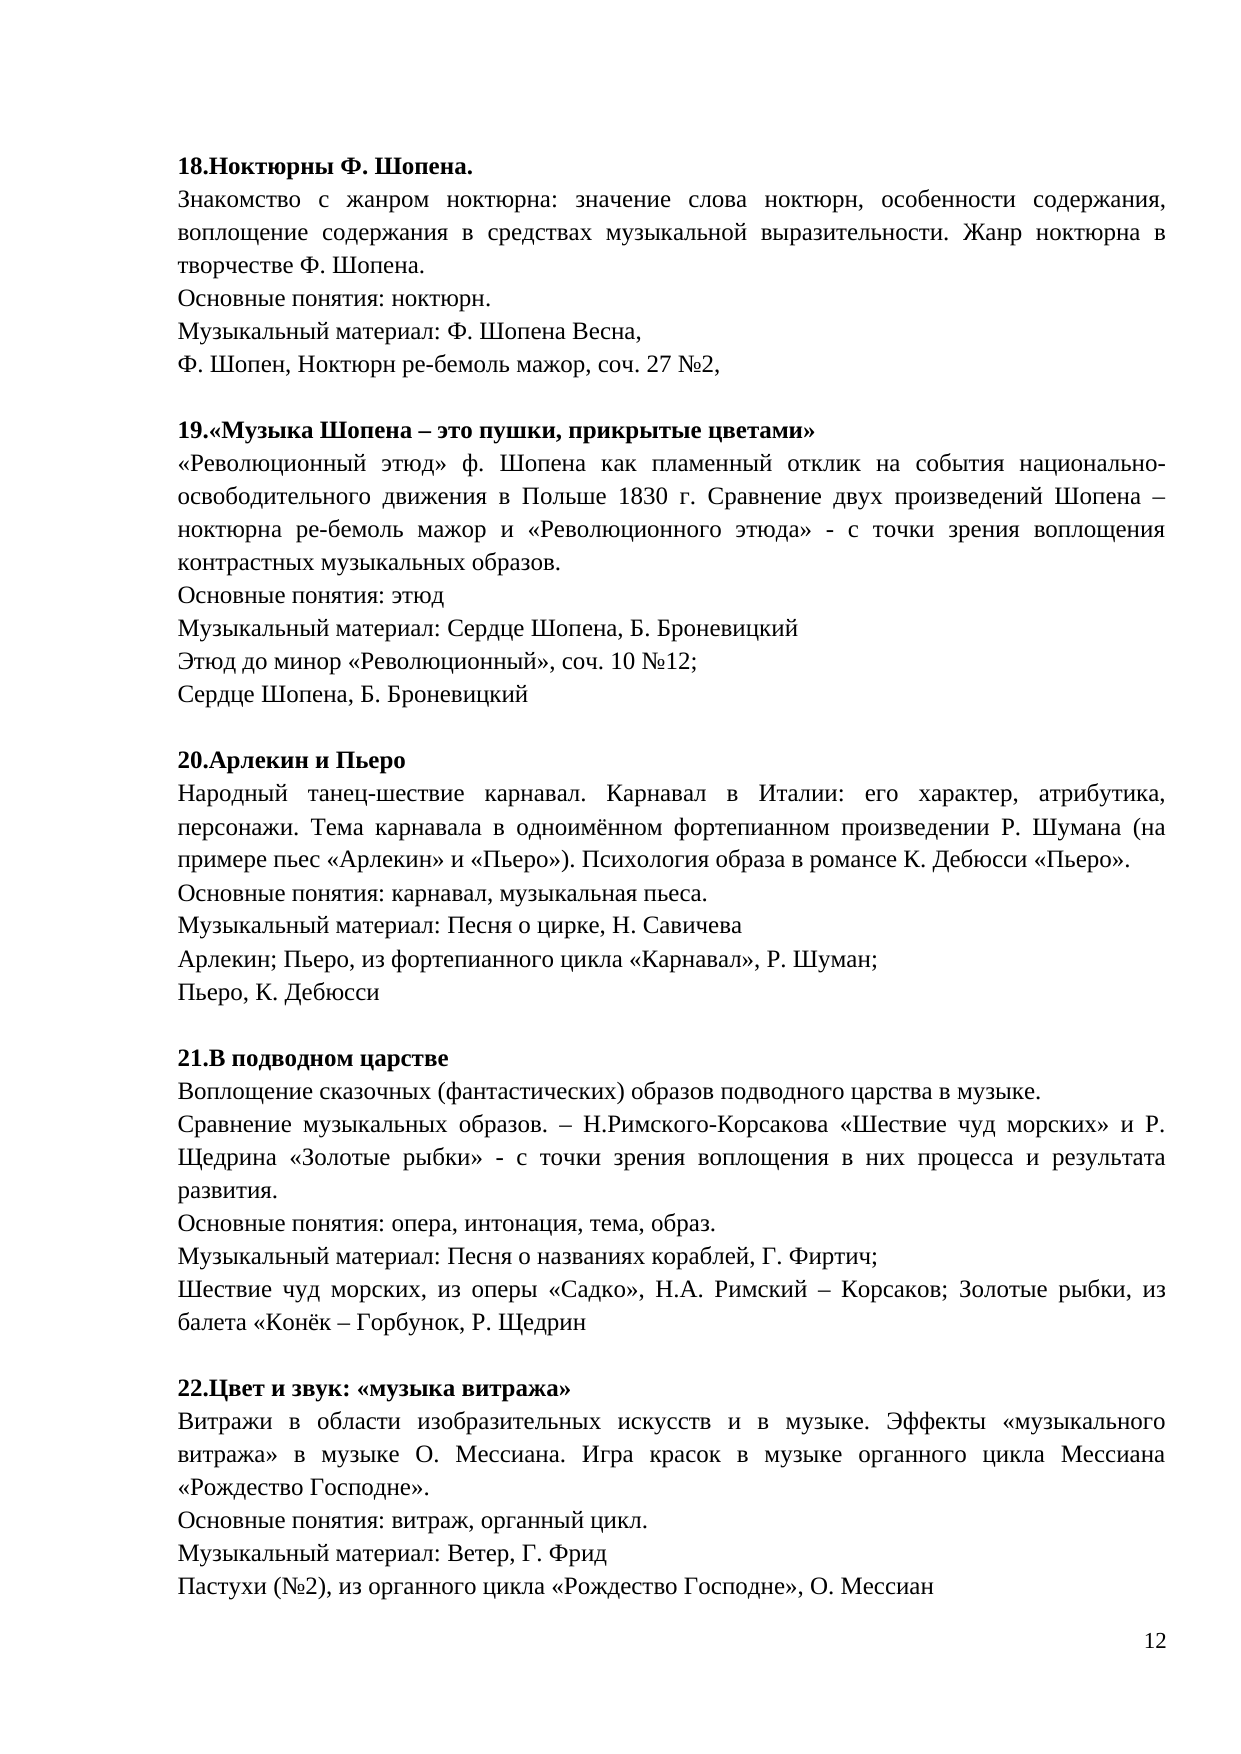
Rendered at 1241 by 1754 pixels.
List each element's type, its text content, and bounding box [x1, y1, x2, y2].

text Музыкальный материал: Ветер, Г. Фрид [177, 1538, 1167, 1567]
text Ф. Шопен, Ноктюрн ре-бемоль мажор, соч. 27 №2, [177, 349, 1167, 378]
text Основные понятия: ноктюрн. [177, 283, 1167, 312]
text «Революционный этюд» ф. Шопена как пламенный отклик на события национально-освободительного движения в Польше 1830 г. Сравнение двух произведений Шопена – ноктюрна ре-бемоль мажор и «Революционного этюда» - с точки зрения воплощения контрастных музыкальных образов. [177, 448, 1167, 576]
text Основные понятия: карнавал, музыкальная пьеса. [177, 878, 1167, 906]
text 18.Ноктюрны Ф. Шопена. [177, 151, 1167, 180]
text Арлекин; Пьеро, из фортепианного цикла «Карнавал», Р. Шуман; [177, 944, 1167, 972]
text Пастухи (№2), из органного цикла «Рождество Господне», О. Мессиан [177, 1571, 1167, 1600]
text Музыкальный материал: Ф. Шопена Весна, [177, 316, 1167, 345]
text Сравнение музыкальных образов. – Н.Римского-Корсакова «Шествие чуд морских» и Р. Щедрина «Золотые рыбки» - с точки зрения воплощения в них процесса и результата развития. [177, 1109, 1167, 1203]
text Народный танец-шествие карнавал. Карнавал в Италии: его характер, атрибутика, персонажи. Тема карнавала в одноимённом фортепианном произведении Р. Шумана (на примере пьес «Арлекин» и «Пьеро»). Психология образа в романсе К. Дебюсси «Пьеро». [177, 778, 1167, 873]
text Пьеро, К. Дебюсси [177, 977, 1167, 1005]
text Воплощение сказочных (фантастических) образов подводного царства в музыке. [177, 1076, 1167, 1104]
text 21.В подводном царстве [177, 1043, 1167, 1071]
text 22.Цвет и звук: «музыка витража» [177, 1373, 1167, 1402]
text Основные понятия: витраж, органный цикл. [177, 1505, 1167, 1534]
text Шествие чуд морских, из оперы «Садко», Н.А. Римский – Корсаков; Золотые рыбки, из балета «Конёк – Горбунок, Р. Щедрин [177, 1274, 1167, 1336]
text Знакомство с жанром ноктюрна: значение слова ноктюрн, особенности содержания, воплощение содержания в средствах музыкальной выразительности. Жанр ноктюрна в творчестве Ф. Шопена. [177, 184, 1167, 279]
text Сердце Шопена, Б. Броневицкий [177, 679, 1167, 708]
text Музыкальный материал: Песня о названиях кораблей, Г. Фиртич; [177, 1241, 1167, 1269]
text Основные понятия: опера, интонация, тема, образ. [177, 1208, 1167, 1237]
text Музыкальный материал: Песня о цирке, Н. Савичева [177, 911, 1167, 939]
text Этюд до минор «Революционный», соч. 10 №12; [177, 646, 1167, 675]
text Музыкальный материал: Сердце Шопена, Б. Броневицкий [177, 613, 1167, 642]
text 19.«Музыка Шопена – это пушки, прикрытые цветами» [177, 415, 1167, 444]
text Основные понятия: этюд [177, 580, 1167, 609]
text 20.Арлекин и Пьеро [177, 746, 1167, 774]
text Витражи в области изобразительных искусств и в музыке. Эффекты «музыкального витража» в музыке О. Мессиана. Игра красок в музыке органного цикла Мессиана «Рождество Господне». [177, 1406, 1167, 1501]
